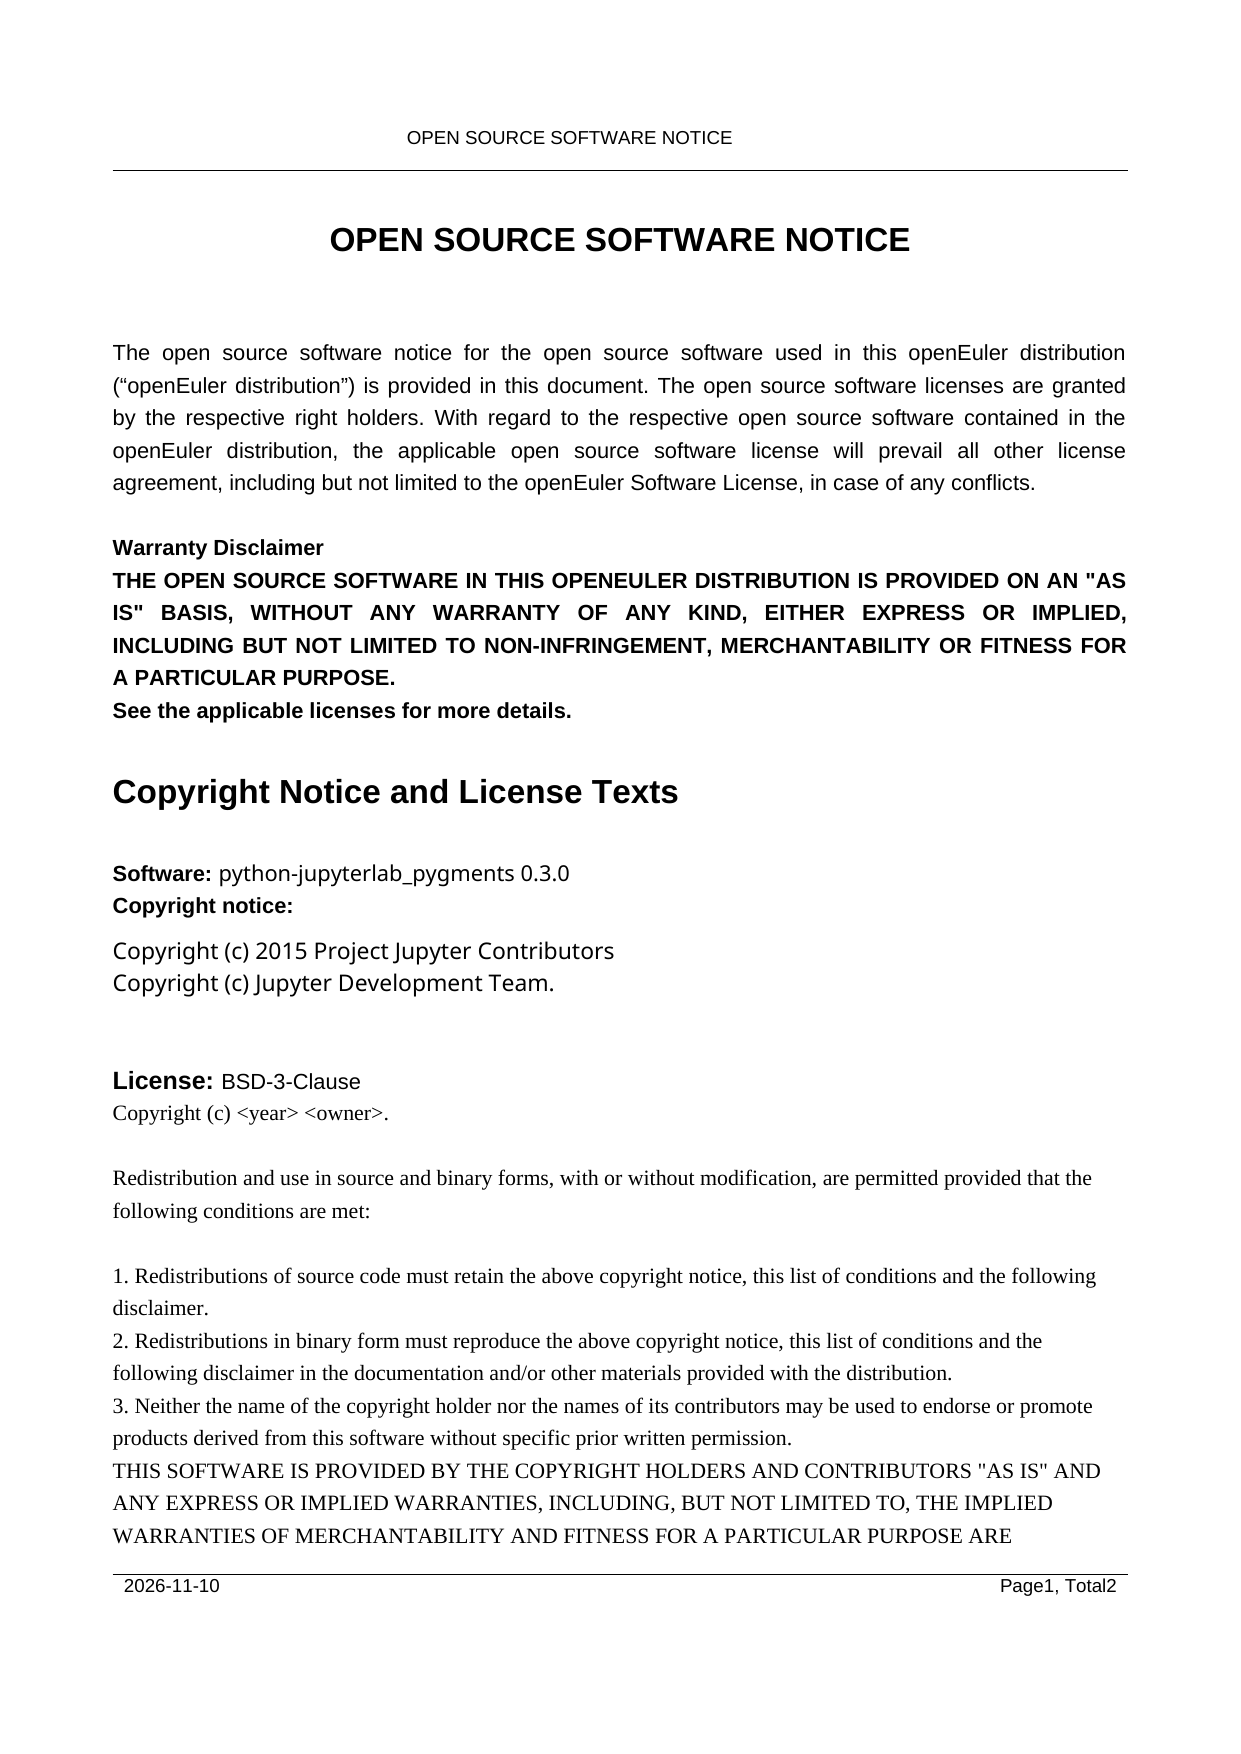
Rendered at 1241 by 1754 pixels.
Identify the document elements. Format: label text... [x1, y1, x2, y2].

text License: BSD-3-Clause [112, 1064, 1128, 1096]
title Software: python-jupyterlab_pygments 0.3.0 [112, 856, 1128, 889]
text Copyright notice: [112, 889, 1128, 921]
text Copyright (c) <year> <owner>. [112, 1096, 1128, 1129]
text THE OPEN SOURCE SOFTWARE IN THIS OPENEULER DISTRIBUTION IS PROVIDED ON AN "AS IS" BASIS, WITHOUT ANY WARRANTY OF ANY KIND, EITHER EXPRESS OR IMPLIED, INCLUDING BUT NOT LIMITED TO NON-INFRINGEMENT, MERCHANTABILITY OR FITNESS FOR A PARTICULAR PURPOSE. See the applicable licenses for more details. [112, 564, 1128, 726]
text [112, 1454, 1128, 1551]
text OPEN SOURCE SOFTWARE NOTICE [112, 206, 1128, 271]
text Copyright (c) 2015 Project Jupyter Contributors [112, 934, 1128, 966]
text 2. Redistributions in binary form must reproduce the above copyright notice, this list of conditions and the following disclaimer in the documentation and/or other materials provided with the distribution. [112, 1324, 1128, 1389]
text 1. Redistributions of source code must retain the above copyright notice, this list of conditions and the following disclaimer. [112, 1259, 1128, 1324]
text 3. Neither the name of the copyright holder nor the names of its contributors may be used to endorse or promote products derived from this software without specific prior written permission. [112, 1389, 1128, 1454]
text Redistribution and use in source and binary forms, with or without modification, are permitted provided that the following conditions are met: [112, 1161, 1128, 1226]
text The open source software notice for the open source software used in this openEuler distribution (“openEuler distribution”) is provided in this document. The open source software licenses are granted by the respective right holders. With regard to the respective open source software contained in the openEuler distribution, the applicable open source software license will prevail all other license agreement, including but not limited to the openEuler Software License, in case of any conflicts. [112, 336, 1128, 499]
text Copyright Notice and License Texts [112, 759, 1128, 824]
text Warranty Disclaimer [112, 531, 1128, 564]
text Copyright (c) Jupyter Development Team. [112, 966, 1128, 999]
